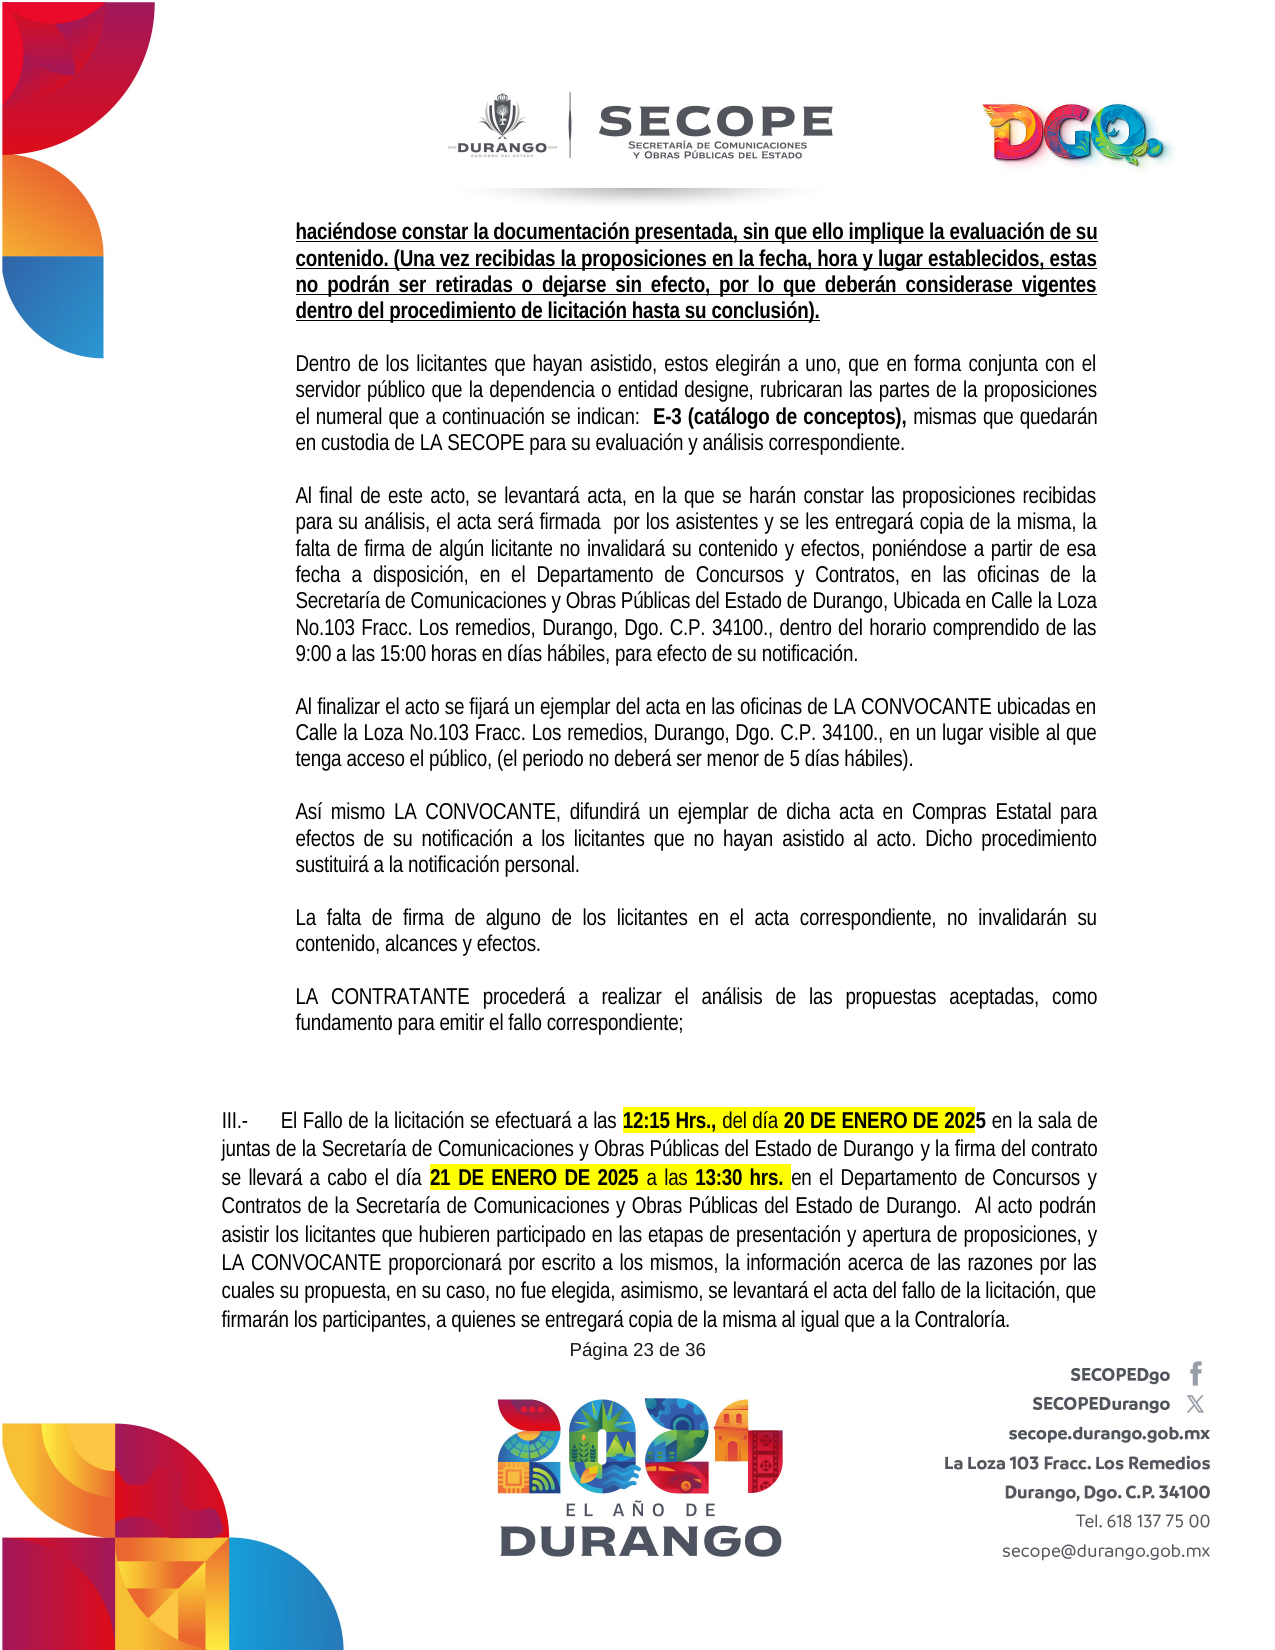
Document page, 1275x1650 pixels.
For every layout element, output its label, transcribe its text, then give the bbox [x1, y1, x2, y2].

text III.- El Fallo de la licitación se efectuará a las 12:15 Hrs., del día 20 DE ENERO DE 2025 en la sala de juntas de la Secretaría de Comunicaciones y Obras Públicas del Estado de Durango y la firma del contrato se llevará a cabo el día 21 DE ENERO DE 2025 a las 13:30 hrs. en el Departamento de Concursos y Contratos de la Secretaría de Comunicaciones y Obras Públicas del Estado de Durango. Al acto podrán asistir los licitantes que hubieren participado en las etapas de presentación y apertura de proposiciones, y proporcionará por escrito a los mismos, la información acerca de las razones por las cuales su propuesta, en su caso, no fue elegida, asimismo, se levantará el acta del fallo de la licitación, que firmarán los participantes, a quienes se entregará copia de la misma al igual que a la Contraloría. [221, 1107, 1098, 1332]
picture [2, 1, 1275, 1650]
text La falta de firma de alguno de los licitantes en el acta correspondiente, no invalidarán su contenido, alcances y efectos. [295, 903, 1098, 956]
text Al finalizar el acto se fijará un ejemplar del acta en las oficinas de LA CONVOCANTE ubicadas en Calle la Loza No.103 Fracc. Los remedios, Durango, Dgo. C.P. 34100., en un lugar visible al que tenga acceso el público, (el periodo no deberá ser menor de 5 días hábiles). [295, 693, 1098, 772]
text Al final de este acto, se levantará acta, en la que se harán constar las proposiciones recibidas para su análisis, el acta será firmada por los asistentes y se les entregará copia de la misma, la falta de firma de algún licitante no invalidará su contenido y efectos, poniéndose a partir de esa fecha a disposición, en el Departamento de Concursos y Contratos, en las oficinas de la Secretaría de Comunicaciones y Obras Públicas del Estado de Durango, Ubicada en Calle la Loza No.103 Fracc. Los remedios, Durango, Dgo. C.P. 34100., dentro del horario comprendido de las 9:00 a las 15:00 horas en días hábiles, para efecto de su notificación. [295, 482, 1098, 666]
text LA CONTRATANTE procederá a realizar el análisis de las propuestas aceptadas, como fundamento para emitir el fallo correspondiente; [295, 983, 1098, 1035]
text Así mismo LA CONVOCANTE, difundirá un ejemplar de dicha acta en Compras Estatal para efectos de su notificación a los licitantes que no hayan asistido al acto. Dicho procedimiento sustituirá a la notificación personal. [295, 798, 1098, 877]
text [295, 218, 1098, 241]
text Dentro de los licitantes que hayan asistido, estos elegirán a uno, que en forma conjunta con el servidor público que la dependencia o entidad designe, rubricaran las partes de la proposiciones el numeral que a continuación se indican: E-3 (catálogo de conceptos), mismas que quedarán en custodia de LA SECOPE para su evaluación y análisis correspondiente. [295, 350, 1098, 456]
